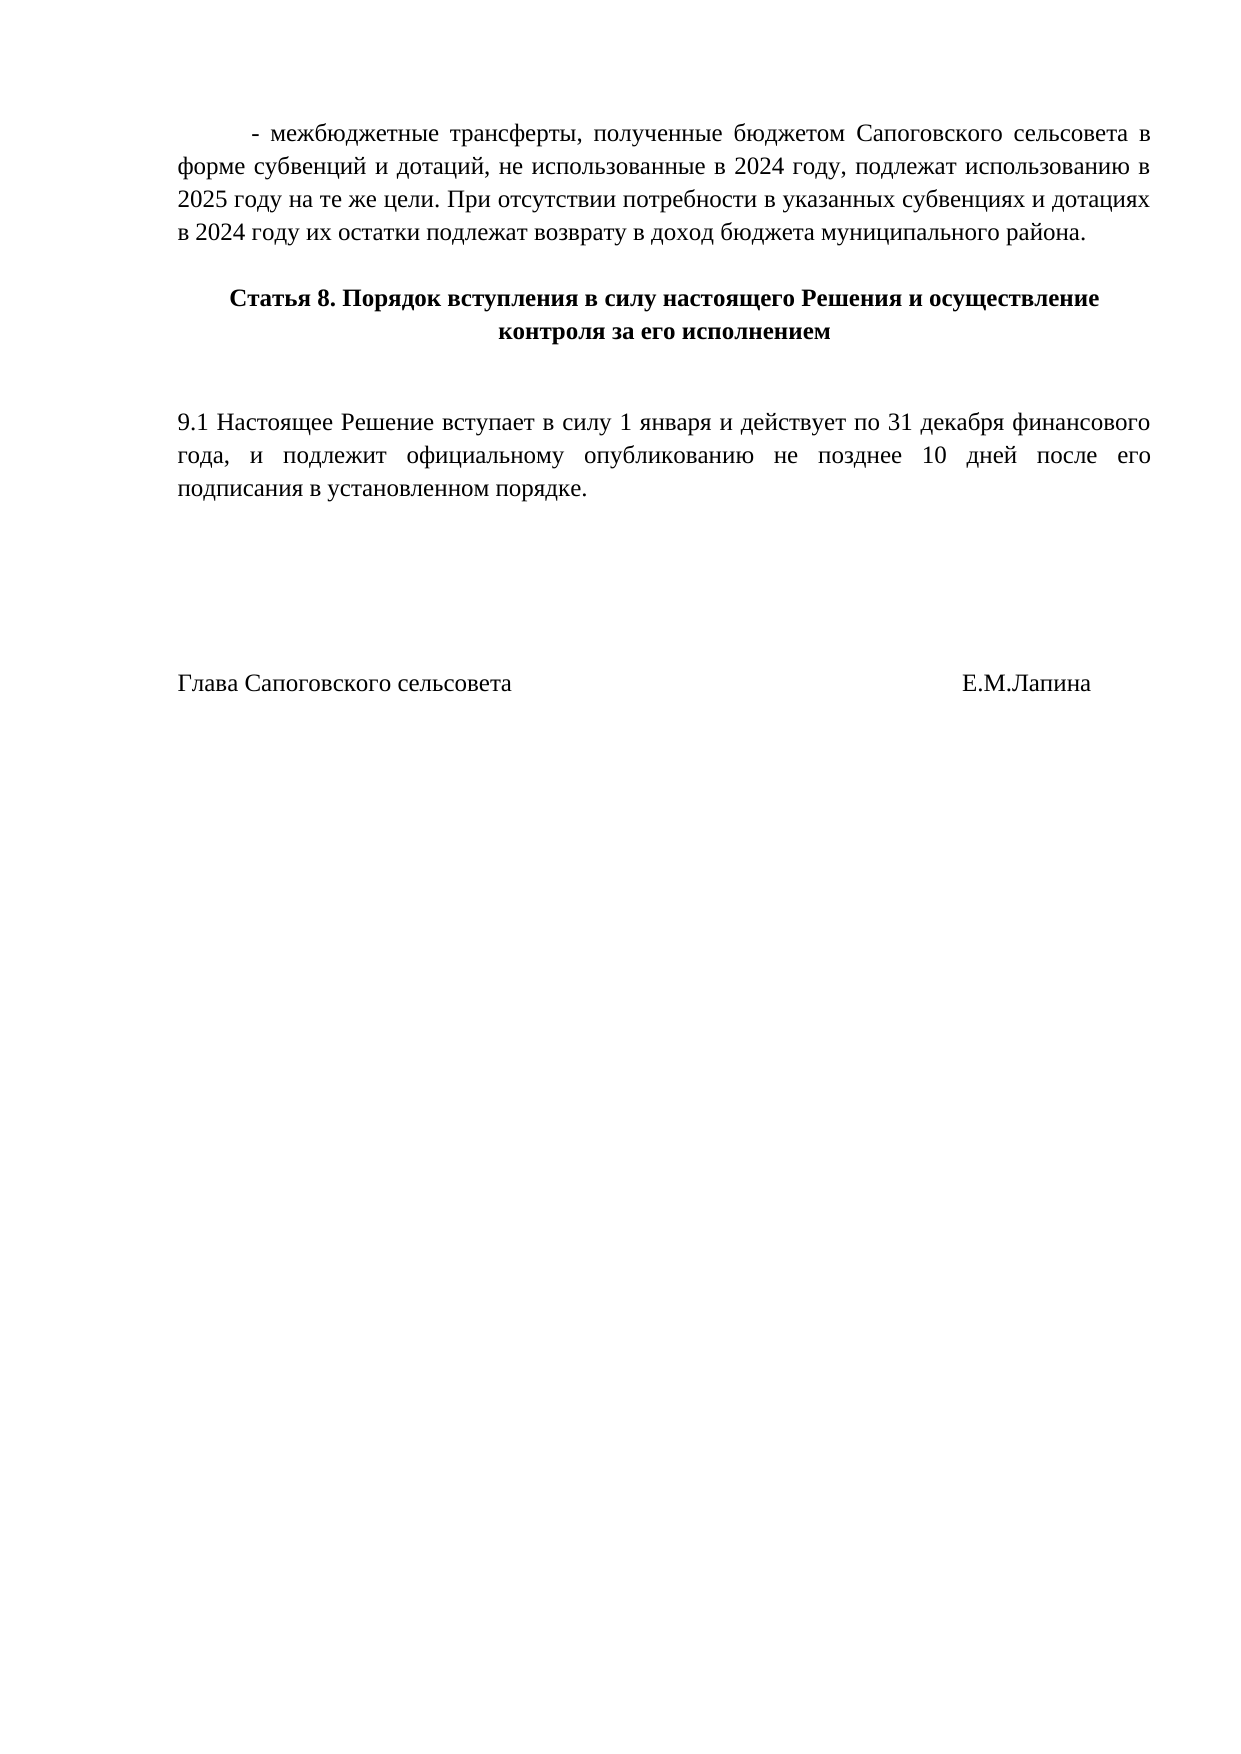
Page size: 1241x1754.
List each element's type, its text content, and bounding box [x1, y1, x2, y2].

text контроля за его исполнением [177, 316, 1152, 345]
text Глава Сапоговского сельсовета Е.М.Лапина [177, 668, 1152, 697]
text - межбюджетные трансферты, полученные бюджетом Сапоговского сельсовета в форме субвенций и дотаций, не использованные в 2024 году, подлежат использованию в 2025 году на те же цели. При отсутствии потребности в указанных субвенциях и дотациях в 2024 году их остатки подлежат возврату в доход бюджета муниципального района. [177, 118, 1152, 246]
text 9.1 Настоящее Решение вступает в силу 1 января и действует по 31 декабря финансового года, и подлежит официальному опубликованию не позднее 10 дней после его подписания в установленном порядке. [177, 407, 1152, 502]
text Статья 8. Порядок вступления в силу настоящего Решения и осуществление [177, 283, 1152, 312]
